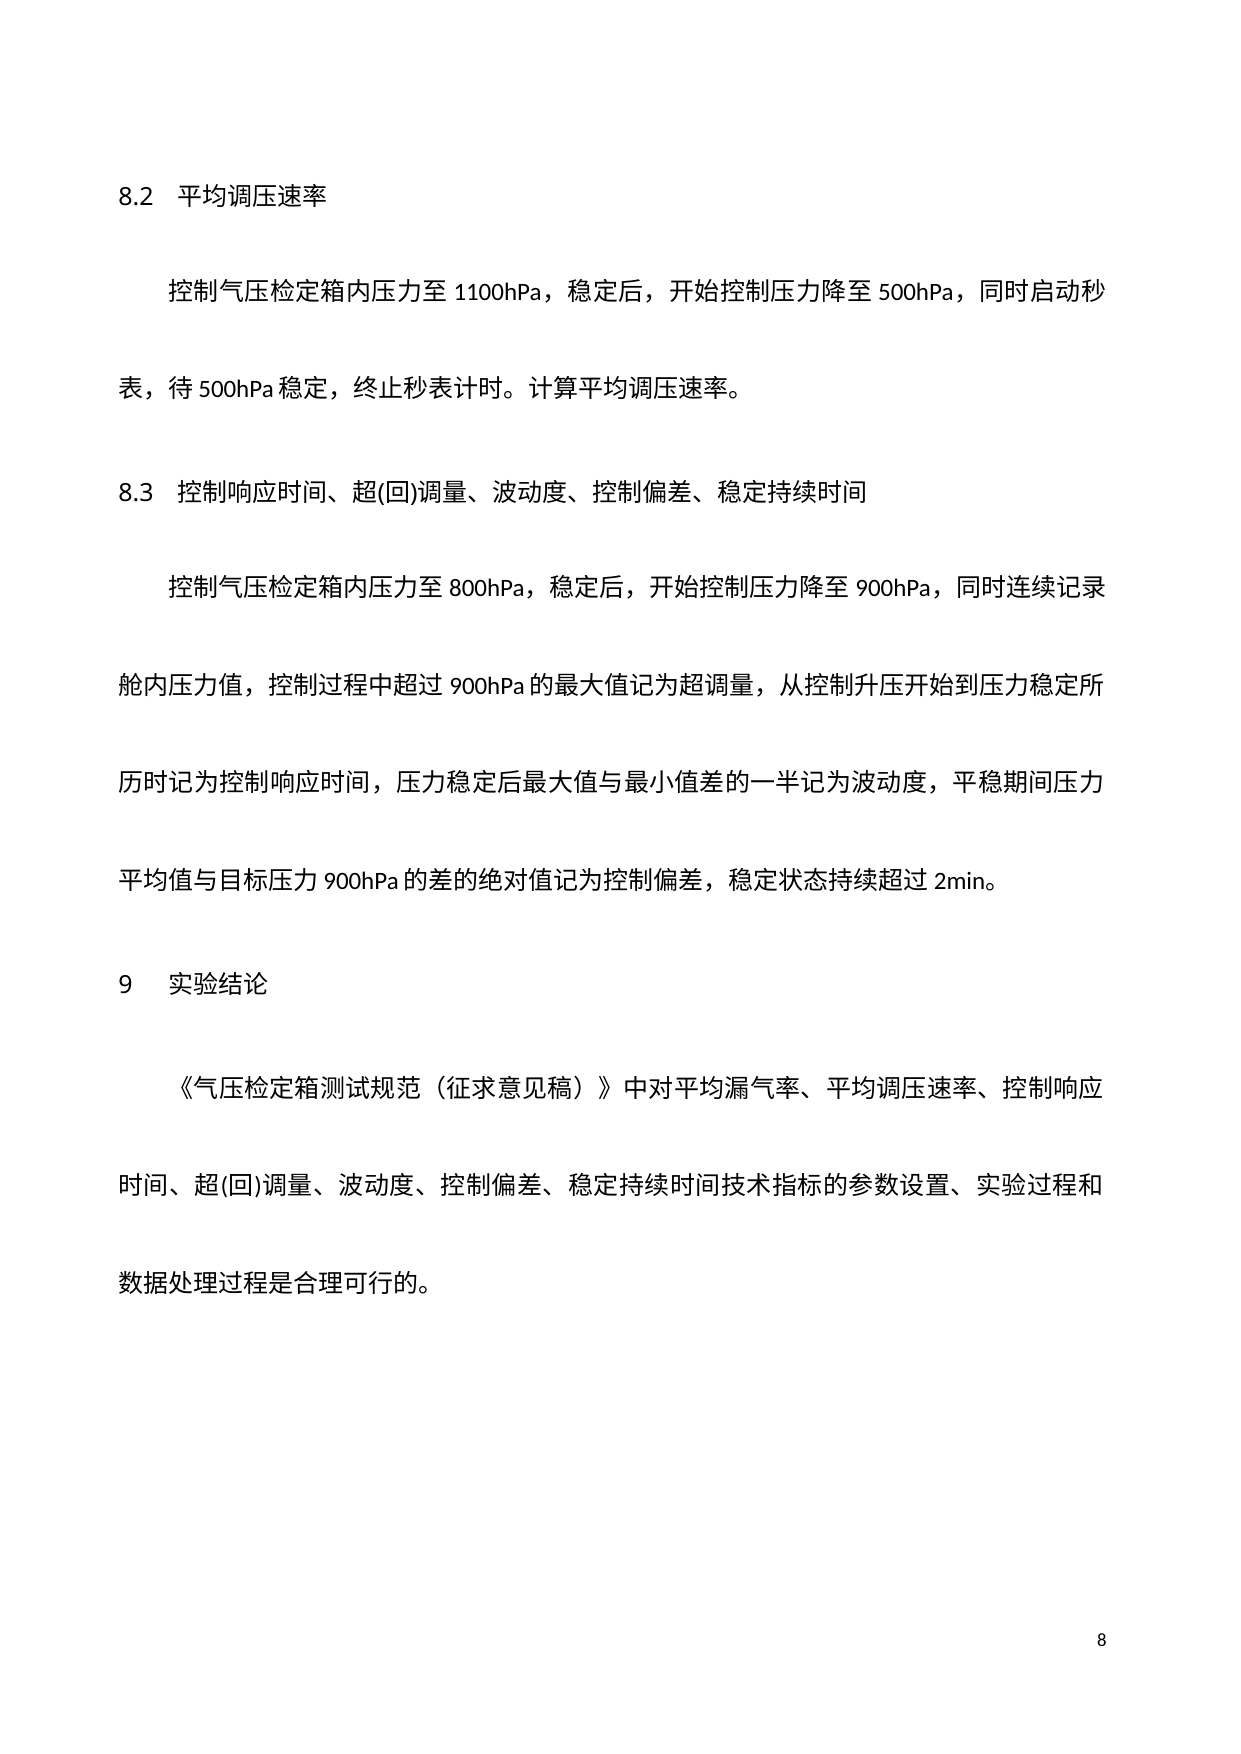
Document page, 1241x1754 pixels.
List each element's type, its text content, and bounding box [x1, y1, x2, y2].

text 控制气压检定箱内压力至1100hPa，稳定后，开始控制压力降至500hPa，同时启动秒表，待500hPa稳定，终止秒表计时。计算平均调压速率。 [118, 257, 1106, 419]
subtitle 实验结论 [118, 950, 1106, 1015]
text 《气压检定箱测试规范（征求意见稿）》中对平均漏气率、平均调压速率、控制响应时间、超(回)调量、波动度、控制偏差、稳定持续时间技术指标的参数设置、实验过程和数据处理过程是合理可行的。 [118, 1054, 1106, 1314]
text 控制气压检定箱内压力至800hPa，稳定后，开始控制压力降至900hPa，同时连续记录舱内压力值，控制过程中超过900hPa的最大值记为超调量，从控制升压开始到压力稳定所历时记为控制响应时间，压力稳定后最大值与最小值差的一半记为波动度，平稳期间压力平均值与目标压力900hPa的差的绝对值记为控制偏差，稳定状态持续超过2min。 [118, 553, 1106, 911]
subtitle 平均调压速率 [118, 162, 1106, 227]
subtitle 控制响应时间、超(回)调量、波动度、控制偏差、稳定持续时间 [118, 458, 1106, 523]
